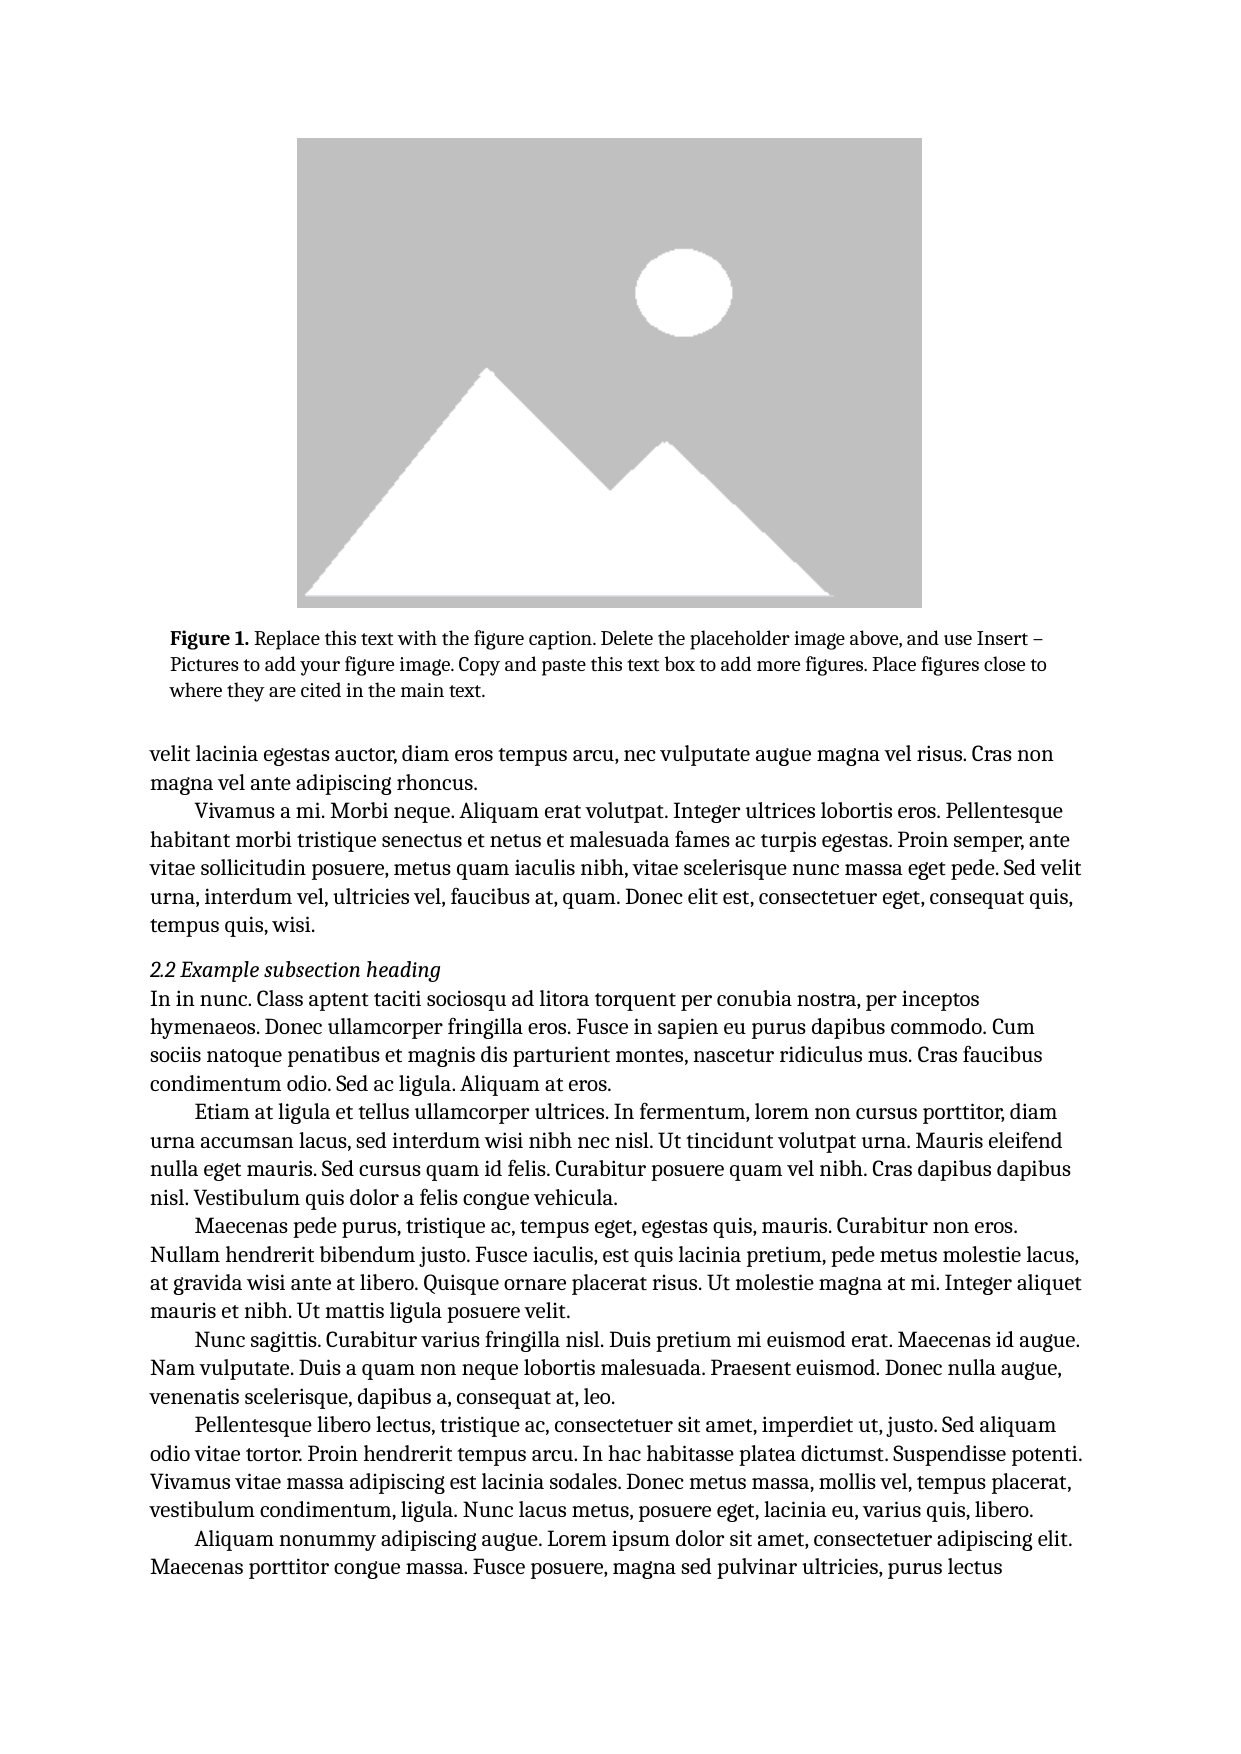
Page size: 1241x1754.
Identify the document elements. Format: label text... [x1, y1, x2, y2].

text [150, 236, 1090, 796]
text Maecenas pede purus, tristique ac, tempus eget, egestas quis, mauris. Curabitur non eros. Nullam hendrerit bibendum justo. Fusce iaculis, est quis lacinia pretium, pede metus molestie lacus, at gravida wisi ante at libero. Quisque ornare placerat risus. Ut molestie magna at mi. Integer aliquet mauris et nibh. Ut mattis ligula posuere velit. [150, 1213, 1090, 1324]
subtitle 2.2 Example subsection heading [150, 957, 1090, 983]
text Vivamus a mi. Morbi neque. Aliquam erat volutpat. Integer ultrices lobortis eros. Pellentesque habitant morbi tristique senectus et netus et malesuada fames ac turpis egestas. Proin semper, ante vitae sollicitudin posuere, metus quam iaculis nibh, vitae scelerisque nunc massa eget pede. Sed velit urna, interdum vel, ultricies vel, faucibus at, quam. Donec elit est, consectetuer eget, consequat quis, tempus quis, wisi. [150, 798, 1090, 938]
text In in nunc. Class aptent taciti sociosqu ad litora torquent per conubia nostra, per inceptos hymenaeos. Donec ullamcorper fringilla eros. Fusce in sapien eu purus dapibus commodo. Cum sociis natoque penatibus et magnis dis parturient montes, nascetur ridiculus mus. Cras faucibus condimentum odio. Sed ac ligula. Aliquam at eros. [150, 985, 1090, 1097]
picture [297, 138, 922, 608]
text Pellentesque libero lectus, tristique ac, consectetuer sit amet, imperdiet ut, justo. Sed aliquam odio vitae tortor. Proin hendrerit tempus arcu. In hac habitasse platea dictumst. Suspendisse potenti. Vivamus vitae massa adipiscing est lacinia sodales. Donec metus massa, mollis vel, tempus placerat, vestibulum condimentum, ligula. Nunc lacus metus, posuere eget, lacinia eu, varius quis, libero. [150, 1412, 1090, 1524]
text Etiam at ligula et tellus ullamcorper ultrices. In fermentum, lorem non cursus porttitor, diam urna accumsan lacus, sed interdum wisi nibh nec nisl. Ut tincidunt volutpat urna. Mauris eleifend nulla eget mauris. Sed cursus quam id felis. Curabitur posuere quam vel nibh. Cras dapibus dapibus nisl. Vestibulum quis dolor a felis congue vehicula. [150, 1099, 1090, 1211]
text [150, 1526, 1090, 1581]
text Nunc sagittis. Curabitur varius fringilla nisl. Duis pretium mi euismod erat. Maecenas id augue. Nam vulputate. Duis a quam non neque lobortis malesuada. Praesent euismod. Donec nulla augue, venenatis scelerisque, dapibus a, consequat at, leo. [150, 1327, 1090, 1410]
